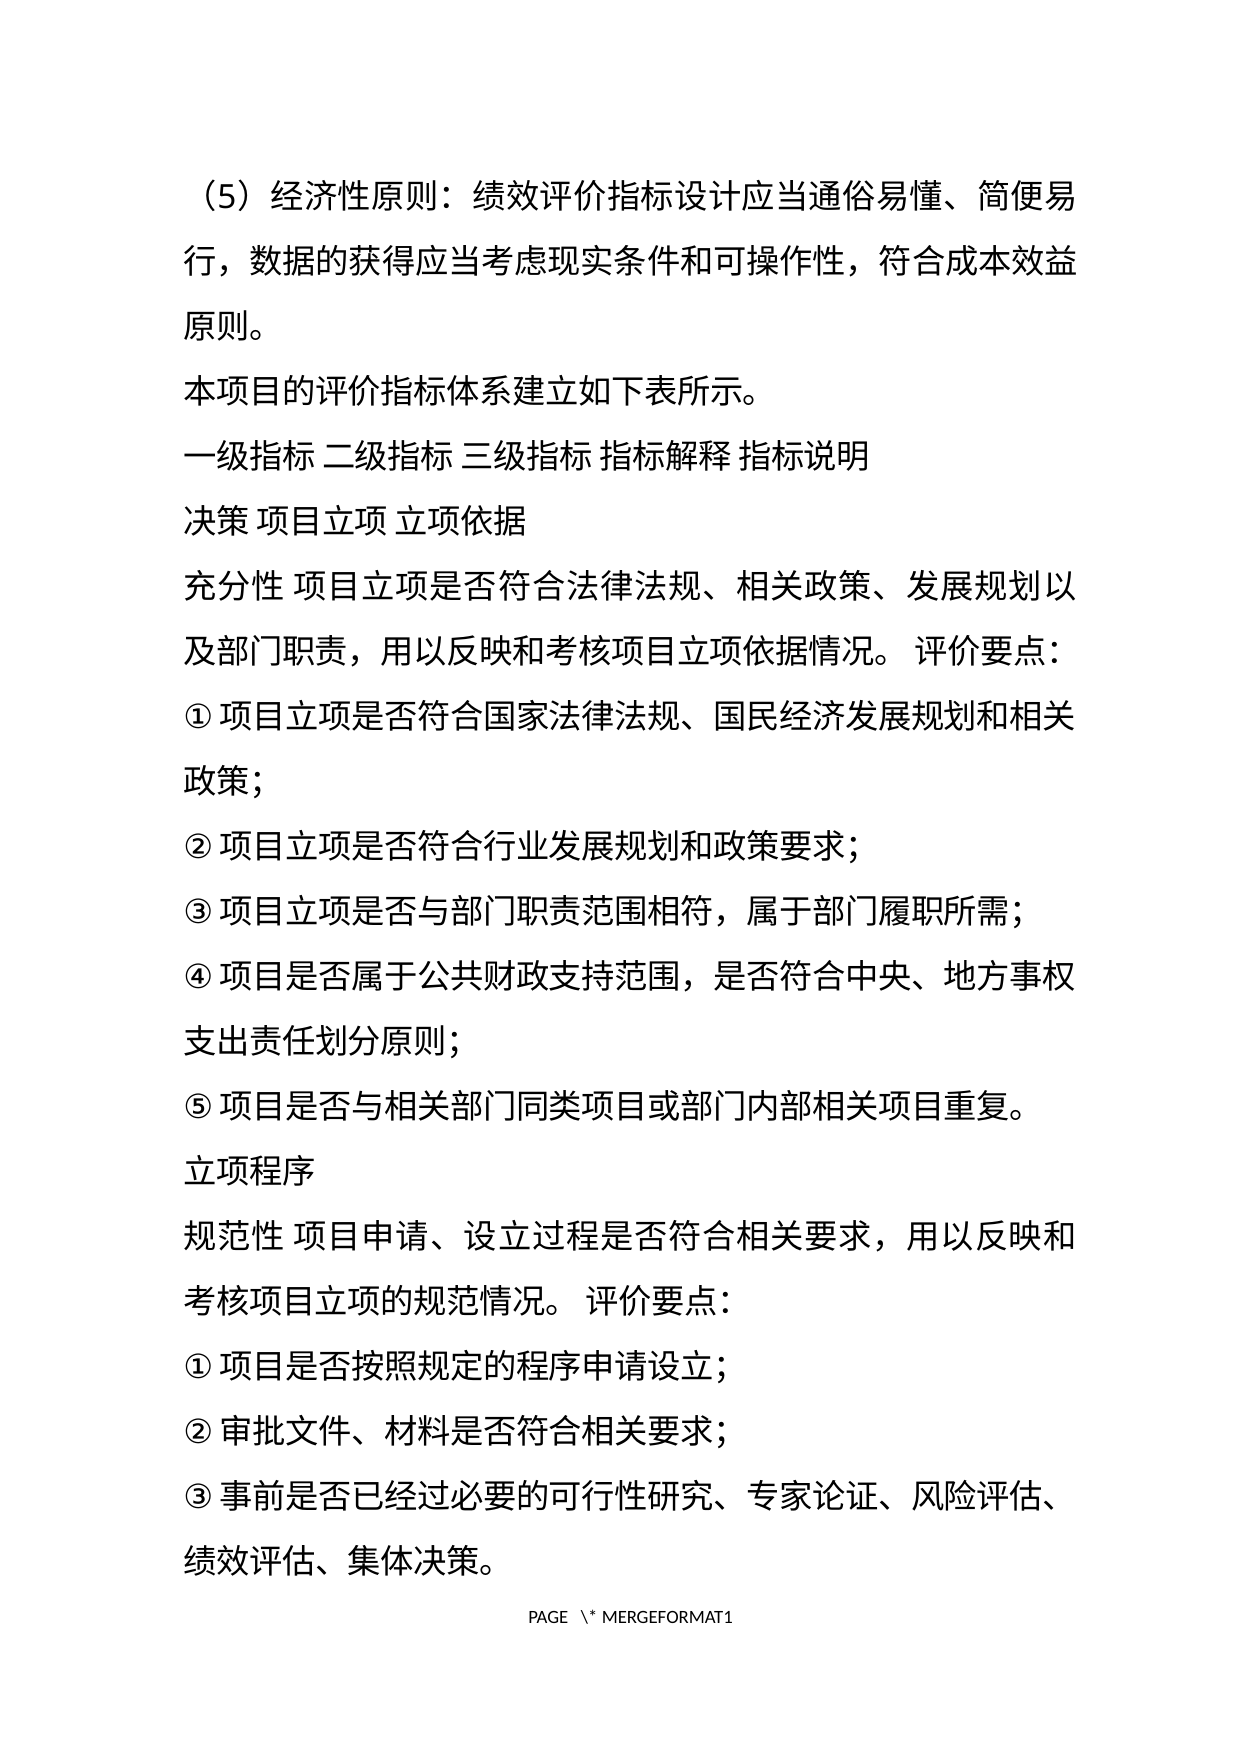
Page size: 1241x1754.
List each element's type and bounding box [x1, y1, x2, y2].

text [183, 162, 1078, 1592]
